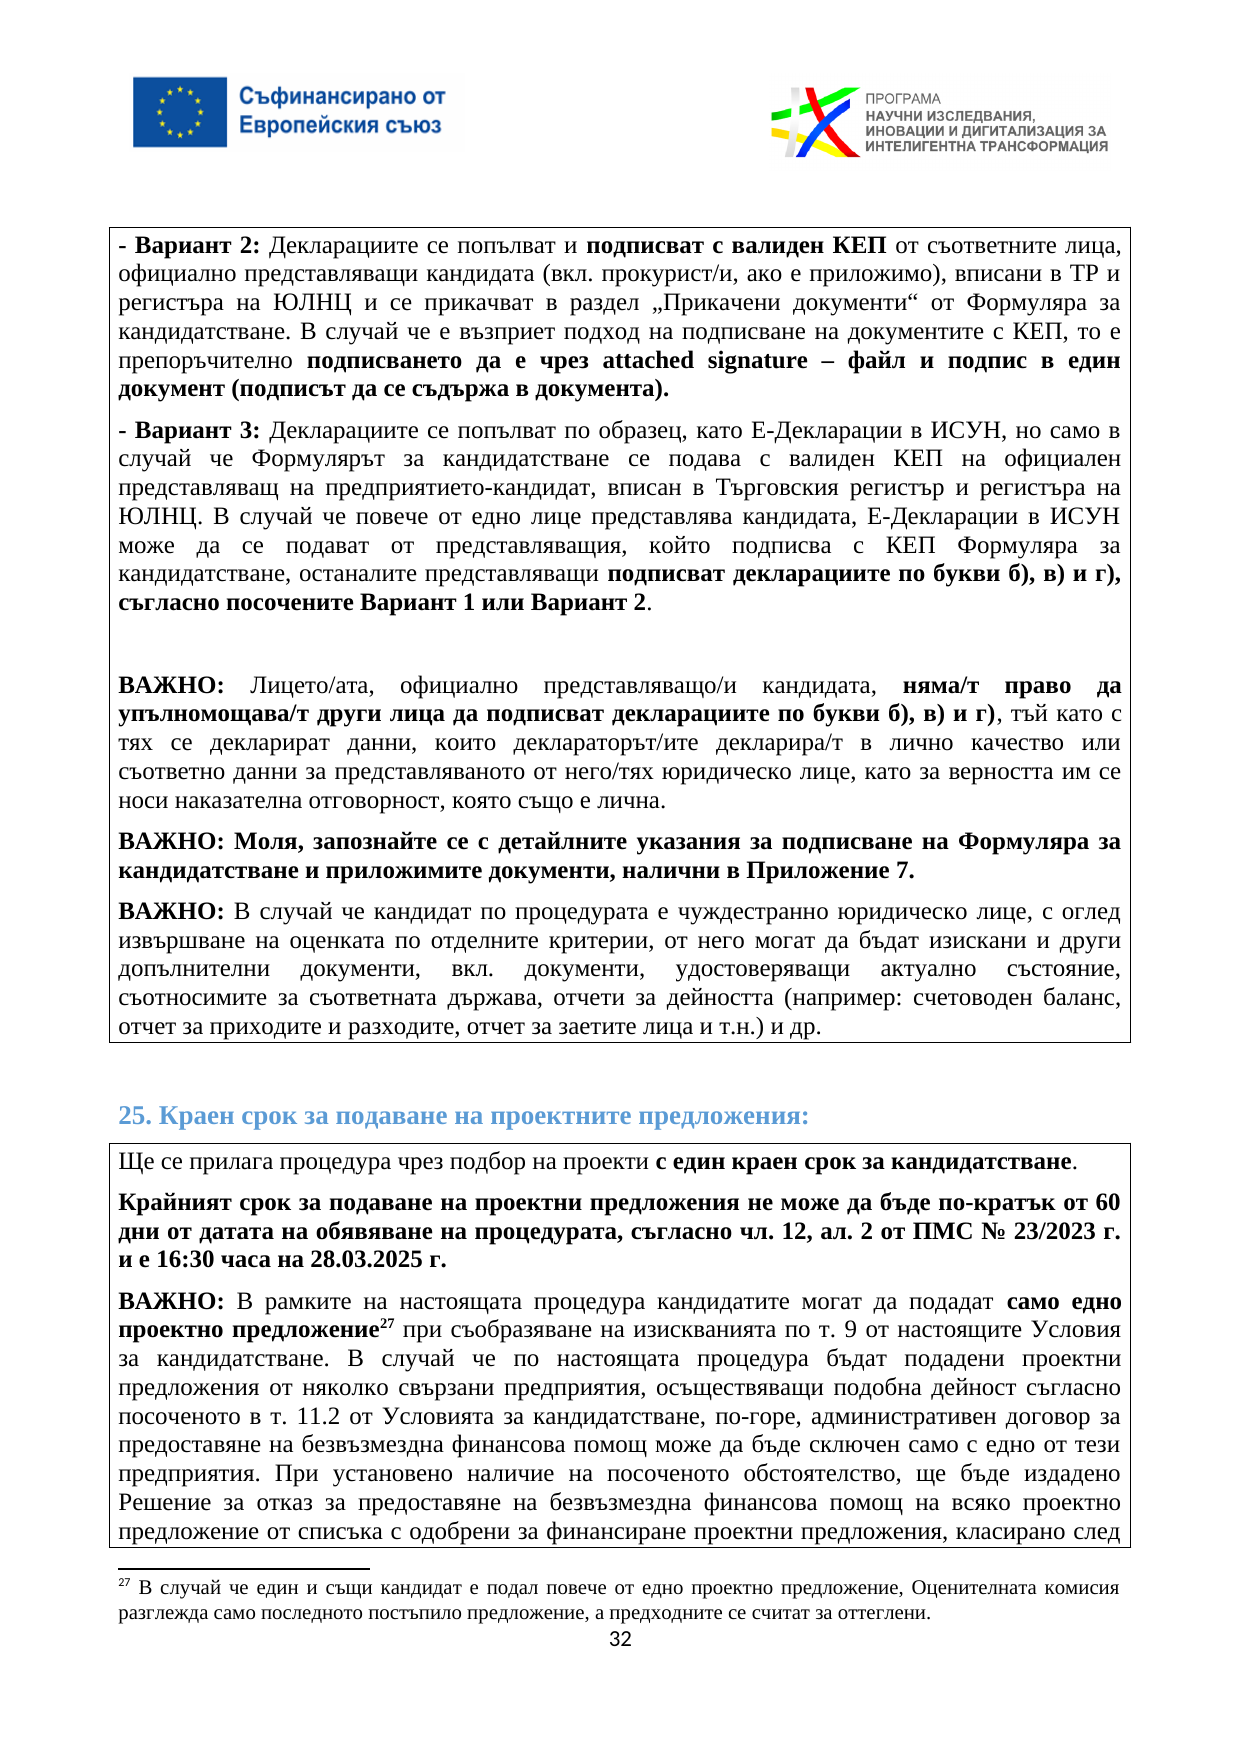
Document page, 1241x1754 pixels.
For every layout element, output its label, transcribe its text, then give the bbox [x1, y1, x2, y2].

text Крайният срок за подаване на проектни предложения не може да бъде по-кратък от 60 дни от датата на обявяване на процедурата, съгласно чл. 12, ал. 2 от ПМС № 23/2023 г. и е 16:30 часа на 28.03.2025 г. [110, 1184, 1130, 1273]
text Ще се прилага процедура чрез подбор на проекти с един краен срок за кандидатстване. [110, 1144, 1130, 1174]
text - Вариант 3: Декларациите се попълват по образец, като Е-Декларации в ИСУН, но само в случай че Формулярът за кандидатстване се подава с валиден КЕП на официален представляващ на предприятието-кандидат, вписан в Търговския регистър и регистъра на ЮЛНЦ. В случай че повече от едно лице представлява кандидата, Е-Декларации в ИСУН може да се подават от представляващия, който подписва с КЕП Формуляра за кандидатстване, останалите представляващи подписват декларациите по букви б), в) и г), съгласно посочените Вариант 1 или Вариант 2. [110, 412, 1130, 616]
picture [768, 73, 1111, 171]
text ВАЖНО: В случай че кандидат по процедурата е чуждестранно юридическо лице, с оглед извършване на оценката по отделните критерии, от него могат да бъдат изискани и други допълнителни документи, вкл. документи, удостоверяващи актуално състояние, съотносимите за съответната държава, отчети за дейността (например: счетоводен баланс, отчет за приходите и разходите, отчет за заетите лица и т.н.) и др. [110, 893, 1130, 1042]
text ВАЖНО: Моля, запознайте се с детайлните указания за подписване на Формуляра за кандидатстване и приложимите документи, налични в Приложение 7. [110, 823, 1130, 883]
picture [129, 73, 466, 152]
text - Вариант 2: Декларациите се попълват и подписват с валиден КЕП от съответните лица, официално представляващи кандидата (вкл. прокурист/и, ако е приложимо), вписани в ТР и регистъра на ЮЛНЦ и се прикачват в раздел „Прикачени документи“ от Формуляра за кандидатстване. В случай че е възприет подход на подписване на документите с КЕП, то е препоръчително подписването да е чрез attached signature – файл и подпис в един документ (подписът да се съдържа в документа). [110, 228, 1130, 402]
text ВАЖНО: Лицето/ата, официално представляващо/и кандидата, няма/т право да упълномощава/т други лица да подписват декларациите по букви б), в) и г), тъй като с тях се декларират данни, които деклараторът/ите декларира/т в лично качество или съответно данни за представляваното от него/тях юридическо лице, като за верността им се носи наказателна отговорност, която също е лична. [110, 667, 1130, 813]
subtitle 25. Краен срок за подаване на проектните предложения: [118, 1099, 1122, 1130]
